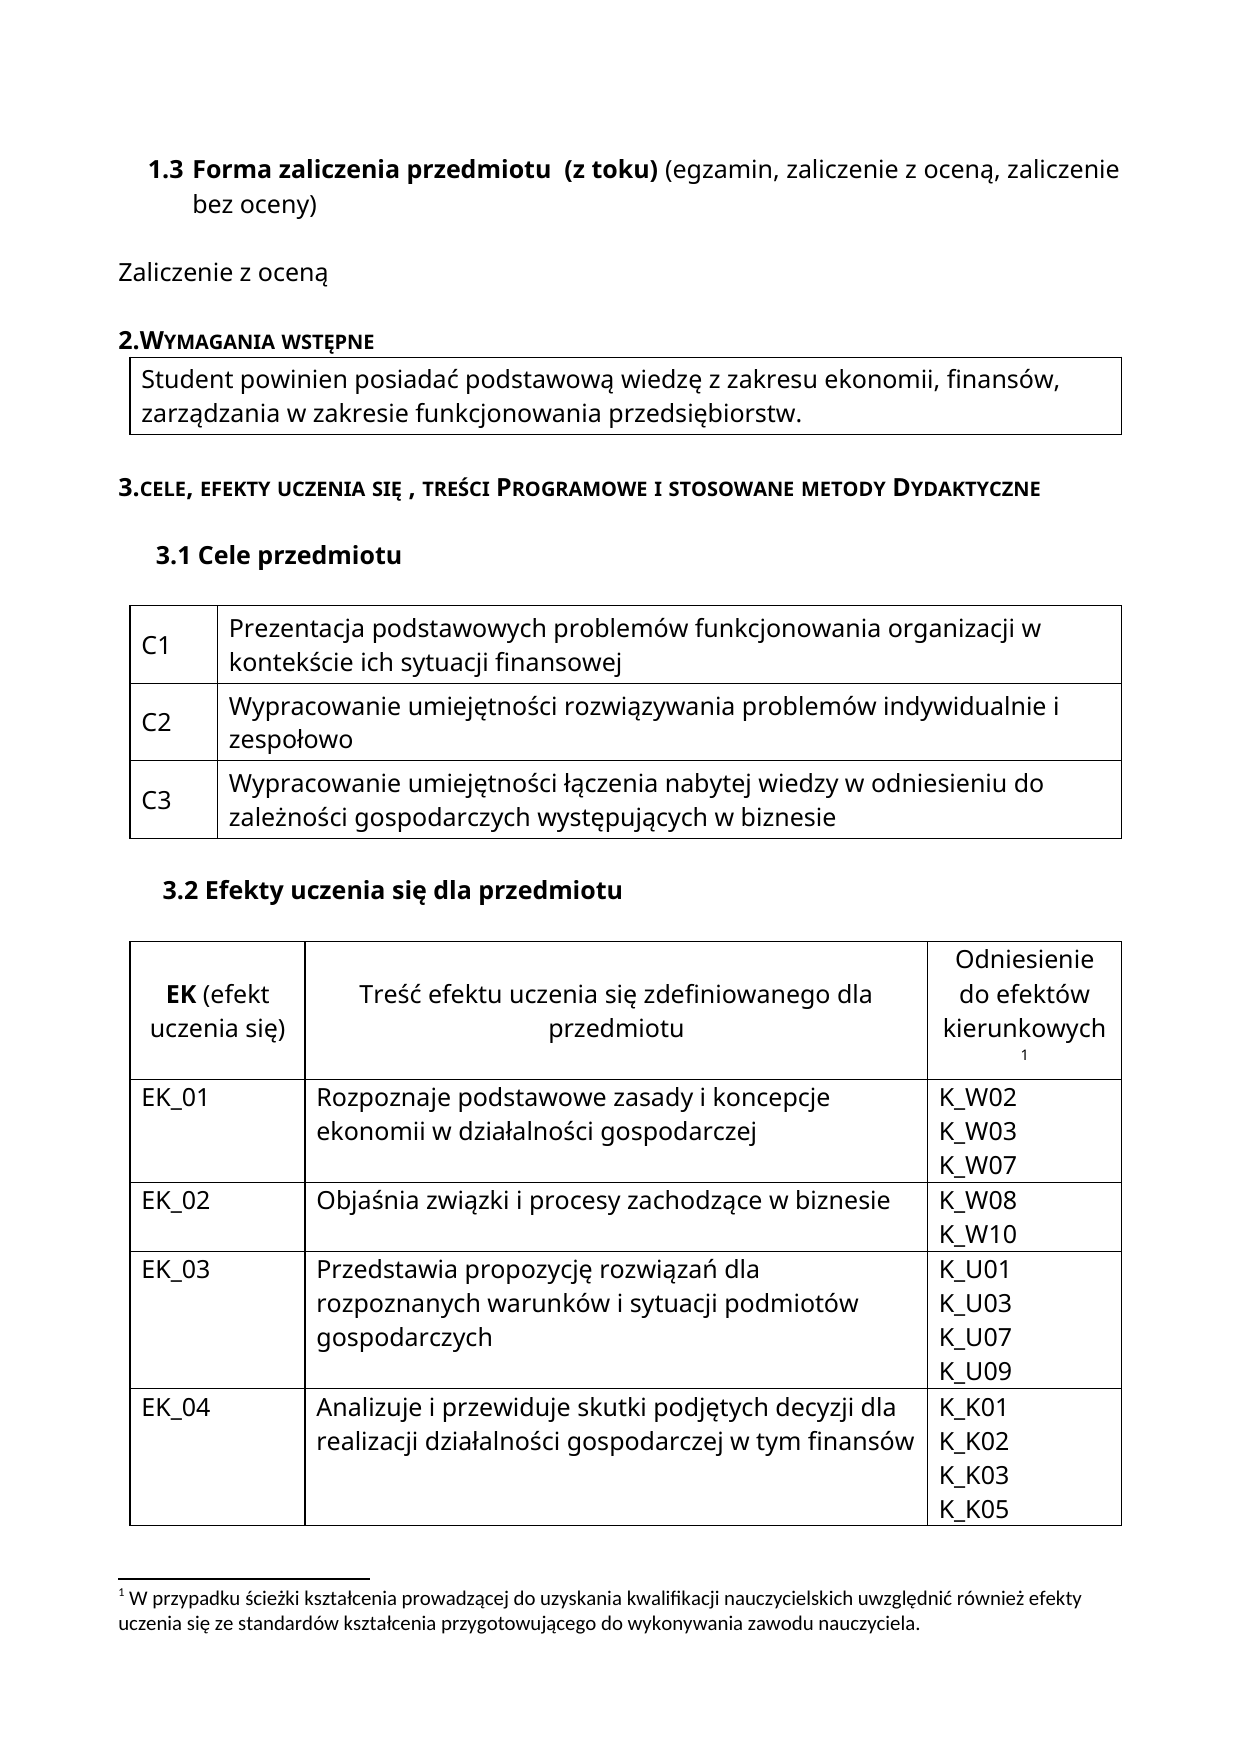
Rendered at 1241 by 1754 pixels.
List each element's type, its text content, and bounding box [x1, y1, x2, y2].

table_cell K_U01 K_U03 K_U07 K_U09 [928, 1252, 1121, 1388]
table_header C1 [131, 606, 217, 683]
text 1.3 Forma zaliczenia przedmiotu (z toku) (egzamin, zaliczenie z oceną, zaliczenie bez oceny) [148, 152, 1122, 220]
table_cell K_K01 K_K02 K_K03 K_K05 [928, 1389, 1121, 1525]
table_header Treść efektu uczenia się zdefiniowanego dla przedmiotu [306, 942, 927, 1078]
table_cell Analizuje i przewiduje skutki podjętych decyzji dla realizacji działalności gospodarczej w tym finansów [306, 1389, 927, 1525]
table_header EK (efekt uczenia się) [131, 942, 304, 1078]
text 2.Wymagania wstępne [118, 322, 1122, 357]
table_header Prezentacja podstawowych problemów funkcjonowania organizacji w kontekście ich sytuacji finansowej [218, 606, 1121, 683]
text 3.1 Cele przedmiotu [156, 537, 1122, 571]
table_cell Przedstawia propozycję rozwiązań dla rozpoznanych warunków i sytuacji podmiotów gospodarczych [306, 1252, 927, 1388]
table_cell Rozpoznaje podstawowe zasady i koncepcje ekonomii w działalności gospodarczej [306, 1080, 927, 1182]
table_cell K_W02 K_W03 K_W07 [928, 1080, 1121, 1182]
table_cell EK_04 [131, 1389, 304, 1525]
text 3.cele, efekty uczenia się , treści Programowe i stosowane metody Dydaktyczne [118, 469, 1122, 503]
table_cell EK_02 [131, 1183, 304, 1251]
table_header Odniesienie do efektów kierunkowych [928, 942, 1121, 1078]
table_cell Objaśnia związki i procesy zachodzące w biznesie [306, 1183, 927, 1251]
table_cell Wypracowanie umiejętności rozwiązywania problemów indywidualnie i zespołowo [218, 684, 1121, 760]
table_cell C2 [131, 684, 217, 760]
table_cell Wypracowanie umiejętności łączenia nabytej wiedzy w odniesieniu do zależności gospodarczych występujących w biznesie [218, 761, 1121, 838]
table_header Student powinien posiadać podstawową wiedzę z zakresu ekonomii, finansów, zarządzania w zakresie funkcjonowania przedsiębiorstw. [131, 358, 1121, 434]
text 3.2 Efekty uczenia się dla przedmiotu [162, 873, 1122, 907]
table_cell K_W08 K_W10 [928, 1183, 1121, 1251]
table_cell C3 [131, 761, 217, 838]
table_cell EK_01 [131, 1080, 304, 1182]
table_cell EK_03 [131, 1252, 304, 1388]
text Zaliczenie z oceną [118, 254, 1122, 288]
